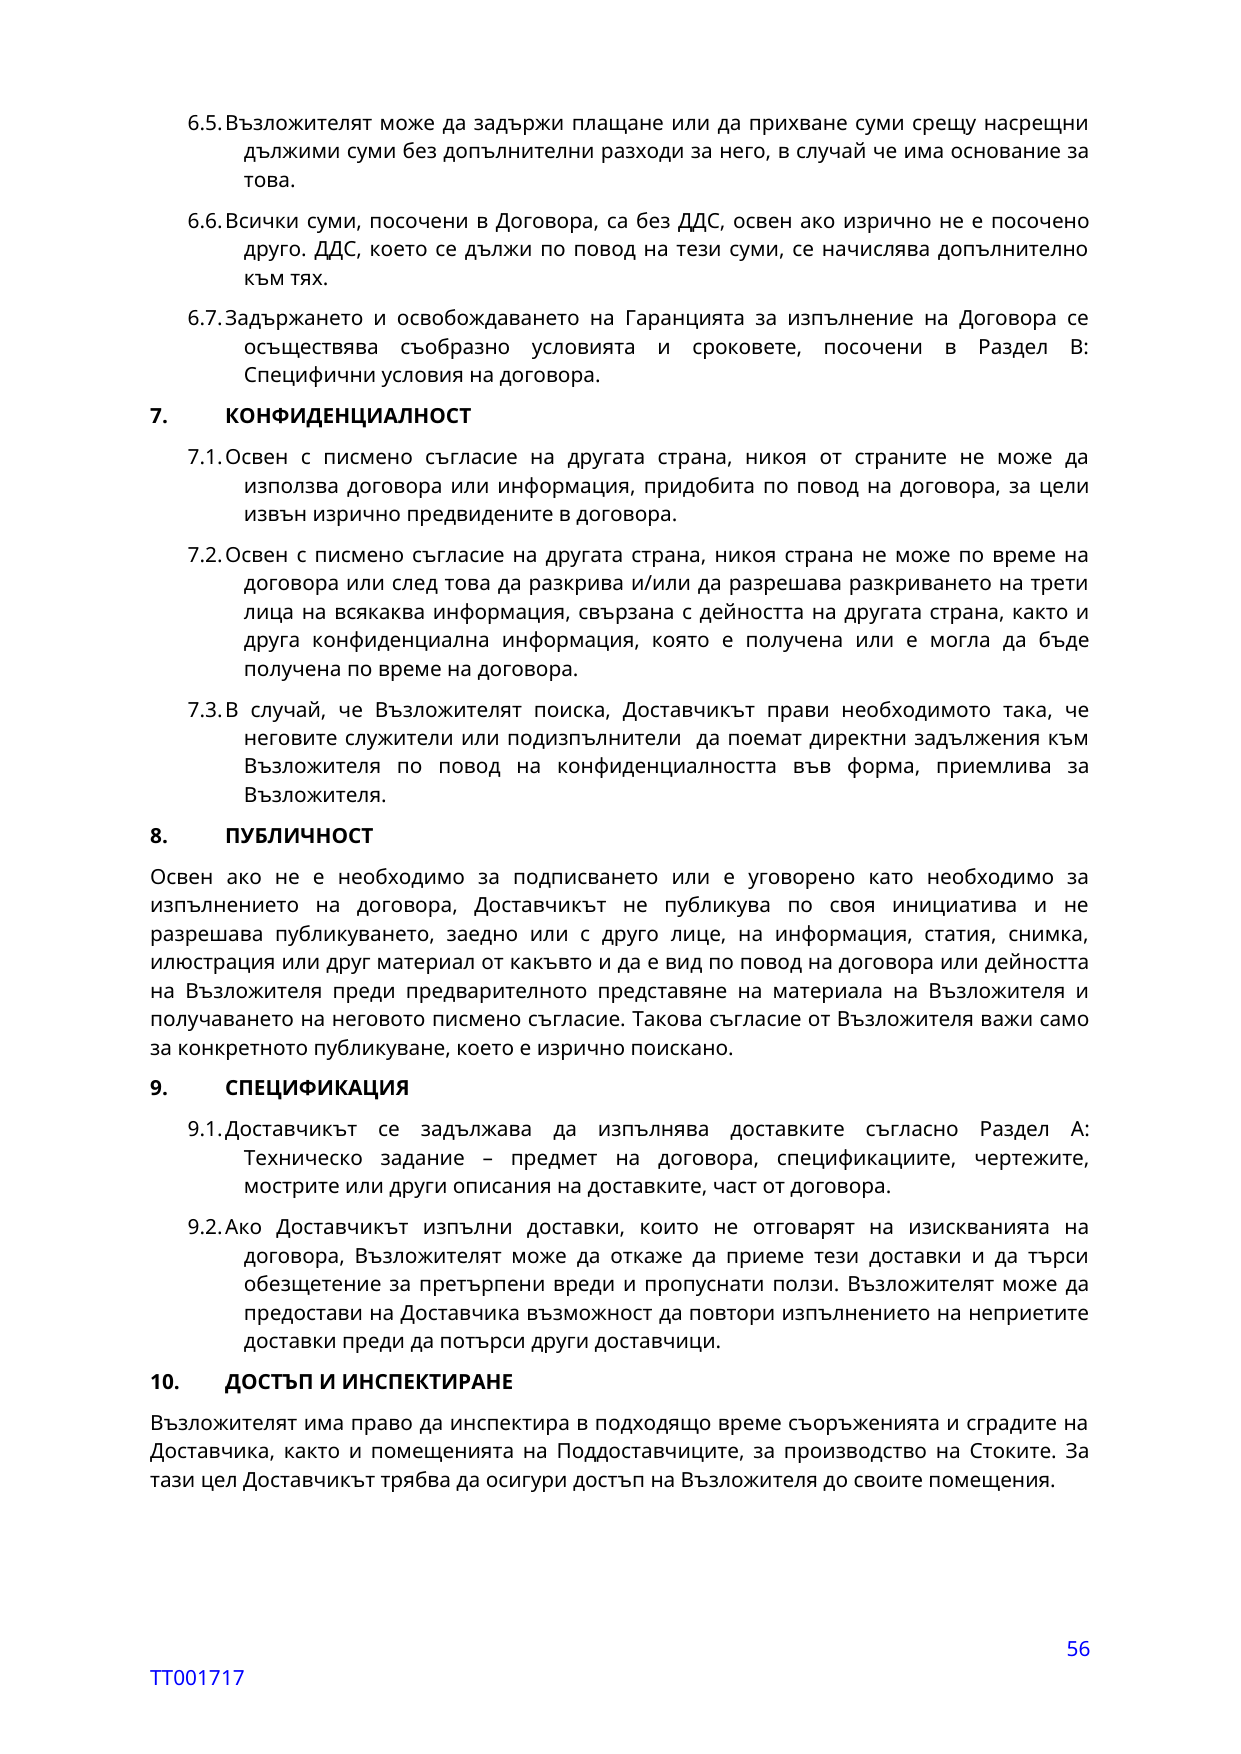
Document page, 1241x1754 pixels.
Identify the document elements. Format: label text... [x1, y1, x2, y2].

list Освен с писмено съгласие на другата страна, никоя страна не може по време на договора или след това да разкрива и/или да разрешава разкриването на трети лица на всякаква информация, свързана с дейността на другата страна, както и друга конфиденциална информация, която е получена или е могла да бъде получена по време на договора. [187, 540, 1090, 682]
text Освен ако не е необходимо за подписването или е уговорено като необходимо за изпълнението на договора, Доставчикът не публикува по своя инициатива и не разрешава публикуването, заедно или с друго лице, на информация, статия, снимка, илюстрация или друг материал от какъвто и да е вид по повод на договора или дейността на Възложителя преди предварителното представяне на материала на Възложителя и получаването на неговото писмено съгласие. Такова съгласие от Възложителя важи само за конкретното публикуване, което е изрично поискано. [150, 862, 1090, 1061]
list В случай, че Възложителят поиска, Доставчикът прави необходимото така, че неговите служители или подизпълнители да поемат директни задължения към Възложителя по повод на конфиденциалността във форма, приемлива за Възложителя. [187, 695, 1090, 808]
list СПЕЦИФИКАЦИЯ [150, 1073, 1090, 1102]
list КОНФИДЕНЦИАЛНОСТ [150, 401, 1090, 430]
list Освен с писмено съгласие на другата страна, никоя от страните не може да използва договора или информация, придобита по повод на договора, за цели извън изрично предвидените в договора. [187, 442, 1090, 528]
list ПУБЛИЧНОСТ [150, 821, 1090, 849]
list Възложителят може да задържи плащане или да прихване суми срещу насрещни дължими суми без допълнителни разходи за него, в случай че има основание за това. [187, 108, 1090, 193]
list Всички суми, посочени в Договора, са без ДДС, освен ако изрично не е посочено друго. ДДС, което се дължи по повод на тези суми, се начислява допълнително към тях. [187, 206, 1090, 291]
list Доставчикът се задължава да изпълнява доставките съгласно Раздел А: Техническо задание – предмет на договора, спецификациите, чертежите, мострите или други описания на доставките, част от договора. [187, 1114, 1090, 1200]
text Възложителят има право да инспектира в подходящо време съоръженията и сградите на Доставчика, както и помещенията на Поддоставчиците, за производство на Стоките. За тази цел Доставчикът трябва да осигури достъп на Възложителя до своите помещения. [150, 1408, 1090, 1493]
list ДОСТЪП И ИНСПЕКТИРАНЕ [150, 1367, 1090, 1395]
list Ако Доставчикът изпълни доставки, които не отговарят на изискванията на договора, Възложителят може да откаже да приеме тези доставки и да търси обезщетение за претърпени вреди и пропуснати ползи. Възложителят може да предостави на Доставчика възможност да повтори изпълнението на неприетите доставки преди да потърси други доставчици. [187, 1212, 1090, 1354]
list Задържането и освобождаването на Гаранцията за изпълнение на Договора се осъществява съобразно условията и сроковете, посочени в Раздел В: Специфични условия на договора. [187, 303, 1090, 389]
